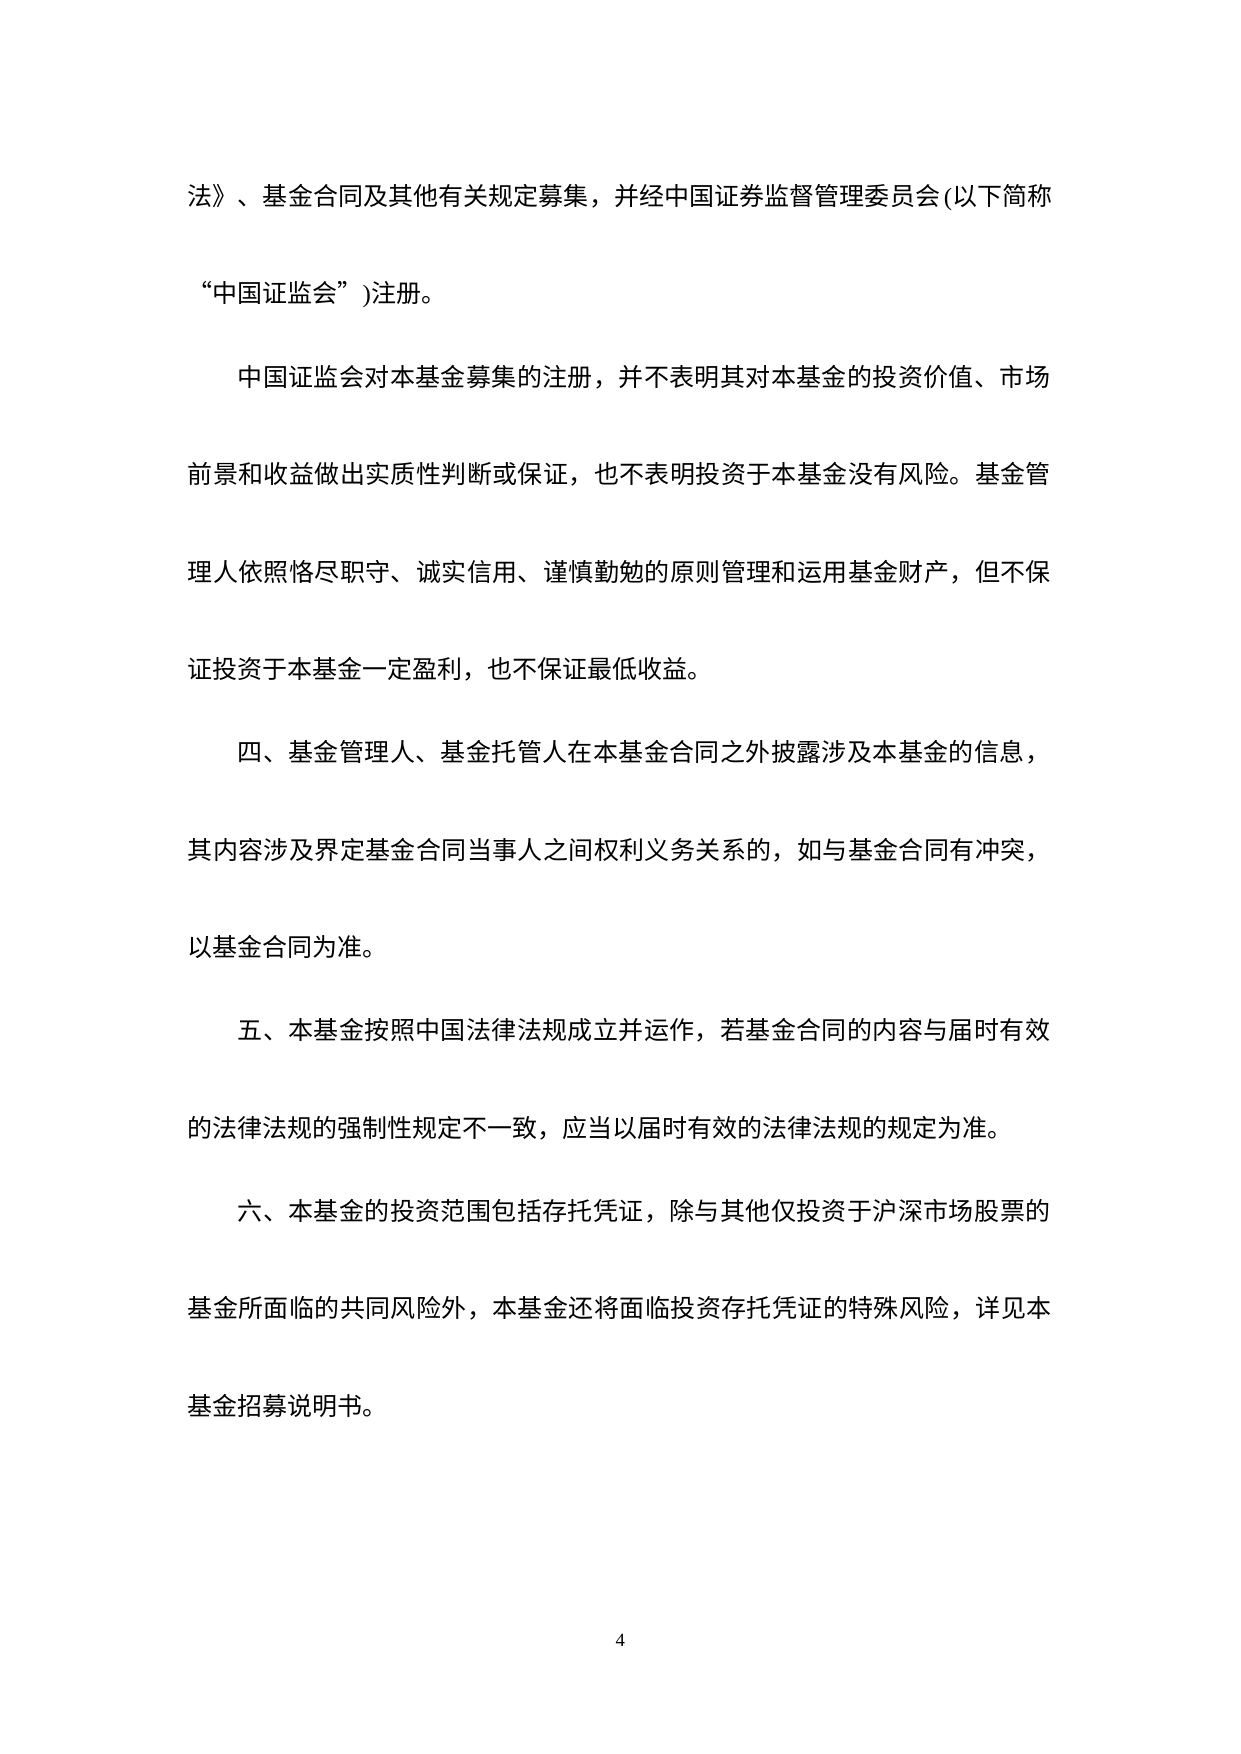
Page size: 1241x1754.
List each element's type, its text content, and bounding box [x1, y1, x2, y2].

text 六、本基金的投资范围包括存托凭证，除与其他仅投资于沪深市场股票的基金所面临的共同风险外，本基金还将面临投资存托凭证的特殊风险，详见本基金招募说明书。 [187, 1177, 1053, 1437]
text 中国证监会对本基金募集的注册，并不表明其对本基金的投资价值、市场前景和收益做出实质性判断或保证，也不表明投资于本基金没有风险。基金管理人依照恪尽职守、诚实信用、谨慎勤勉的原则管理和运用基金财产，但不保证投资于本基金一定盈利，也不保证最低收益。 [187, 343, 1053, 700]
text 五、本基金按照中国法律法规成立并运作，若基金合同的内容与届时有效的法律法规的强制性规定不一致，应当以届时有效的法律法规的规定为准。 [187, 996, 1053, 1159]
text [187, 162, 1053, 324]
text 四、基金管理人、基金托管人在本基金合同之外披露涉及本基金的信息，其内容涉及界定基金合同当事人之间权利义务关系的，如与基金合同有冲突，以基金合同为准。 [187, 718, 1053, 978]
